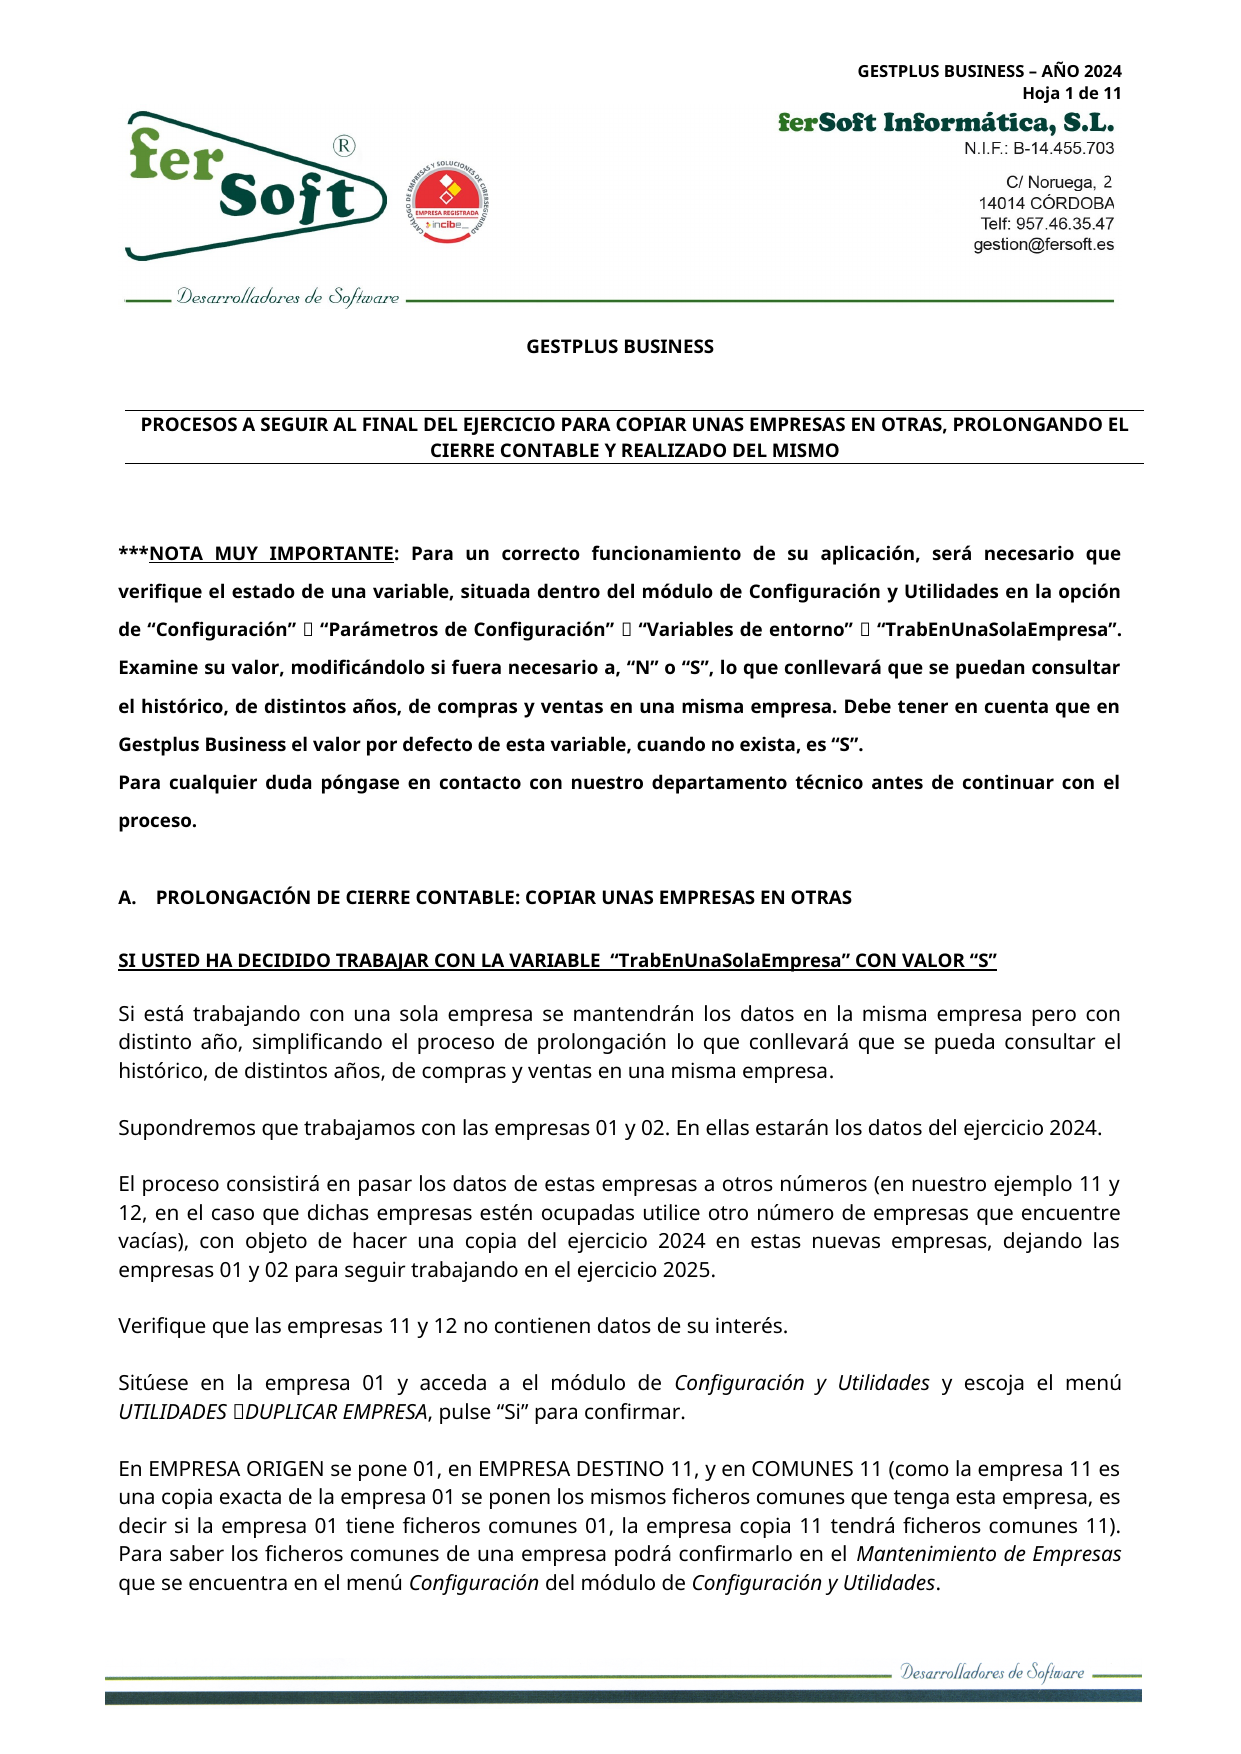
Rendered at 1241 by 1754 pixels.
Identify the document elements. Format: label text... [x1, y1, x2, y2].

subtitle PROLONGACIÓN DE CIERRE CONTABLE: COPIAR UNAS EMPRESAS EN OTRAS [118, 884, 1122, 909]
text SI USTED HA DECIDIDO TRABAJAR CON LA VARIABLE “TrabEnUnaSolaEmpresa” CON VALOR “S” [118, 948, 1122, 973]
table_header PROCESOS A SEGUIR AL FINAL DEL EJERCICIO PARA COPIAR UNAS EMPRESAS EN OTRAS, PROLONGANDO EL CIERRE CONTABLE Y REALIZADO DEL MISMO [125, 411, 1144, 462]
picture [105, 1658, 1142, 1709]
text Supondremos que trabajamos con las empresas 01 y 02. En ellas estarán los datos del ejercicio 2024. [118, 1113, 1122, 1141]
text En EMPRESA ORIGEN se pone 01, en EMPRESA DESTINO 11, y en COMUNES 11 (como la empresa 11 es una copia exacta de la empresa 01 se ponen los mismos ficheros comunes que tenga esta empresa, es decir si la empresa 01 tiene ficheros comunes 01, la empresa copia 11 tendrá ficheros comunes 11). Para saber los ficheros comunes de una empresa podrá confirmarlo en el Mantenimiento de Empresas que se encuentra en el menú Configuración del módulo de Configuración y Utilidades. [118, 1454, 1122, 1596]
text Sitúese en la empresa 01 y acceda a el módulo de Configuración y Utilidades y escoja el menú UTILIDADES DUPLICAR EMPRESA, pulse “Si” para confirmar. [118, 1368, 1122, 1425]
picture [118, 104, 1123, 309]
title GESTPLUS BUSINESS [118, 334, 1122, 359]
text Verifique que las empresas 11 y 12 no contienen datos de su interés. [118, 1312, 1122, 1340]
text Para cualquier duda póngase en contacto con nuestro departamento técnico antes de continuar con el proceso. [118, 769, 1122, 833]
text Si está trabajando con una sola empresa se mantendrán los datos en la misma empresa pero con distinto año, simplificando el proceso de prolongación lo que conllevará que se pueda consultar el histórico, de distintos años, de compras y ventas en una misma empresa. [118, 999, 1122, 1084]
text El proceso consistirá en pasar los datos de estas empresas a otros números (en nuestro ejemplo 11 y 12, en el caso que dichas empresas estén ocupadas utilice otro número de empresas que encuentre vacías), con objeto de hacer una copia del ejercicio 2024 en estas nuevas empresas, dejando las empresas 01 y 02 para seguir trabajando en el ejercicio 2025. [118, 1169, 1122, 1283]
text ***NOTA MUY IMPORTANTE: Para un correcto funcionamiento de su aplicación, será necesario que verifique el estado de una variable, situada dentro del módulo de Configuración y Utilidades en la opción de “Configuración”  “Parámetros de Configuración”  “Variables de entorno”  “TrabEnUnaSolaEmpresa”. Examine su valor, modificándolo si fuera necesario a, “N” o “S”, lo que conllevará que se puedan consultar el histórico, de distintos años, de compras y ventas en una misma empresa. Debe tener en cuenta que en Gestplus Business el valor por defecto de esta variable, cuando no exista, es “S”. [118, 540, 1122, 757]
